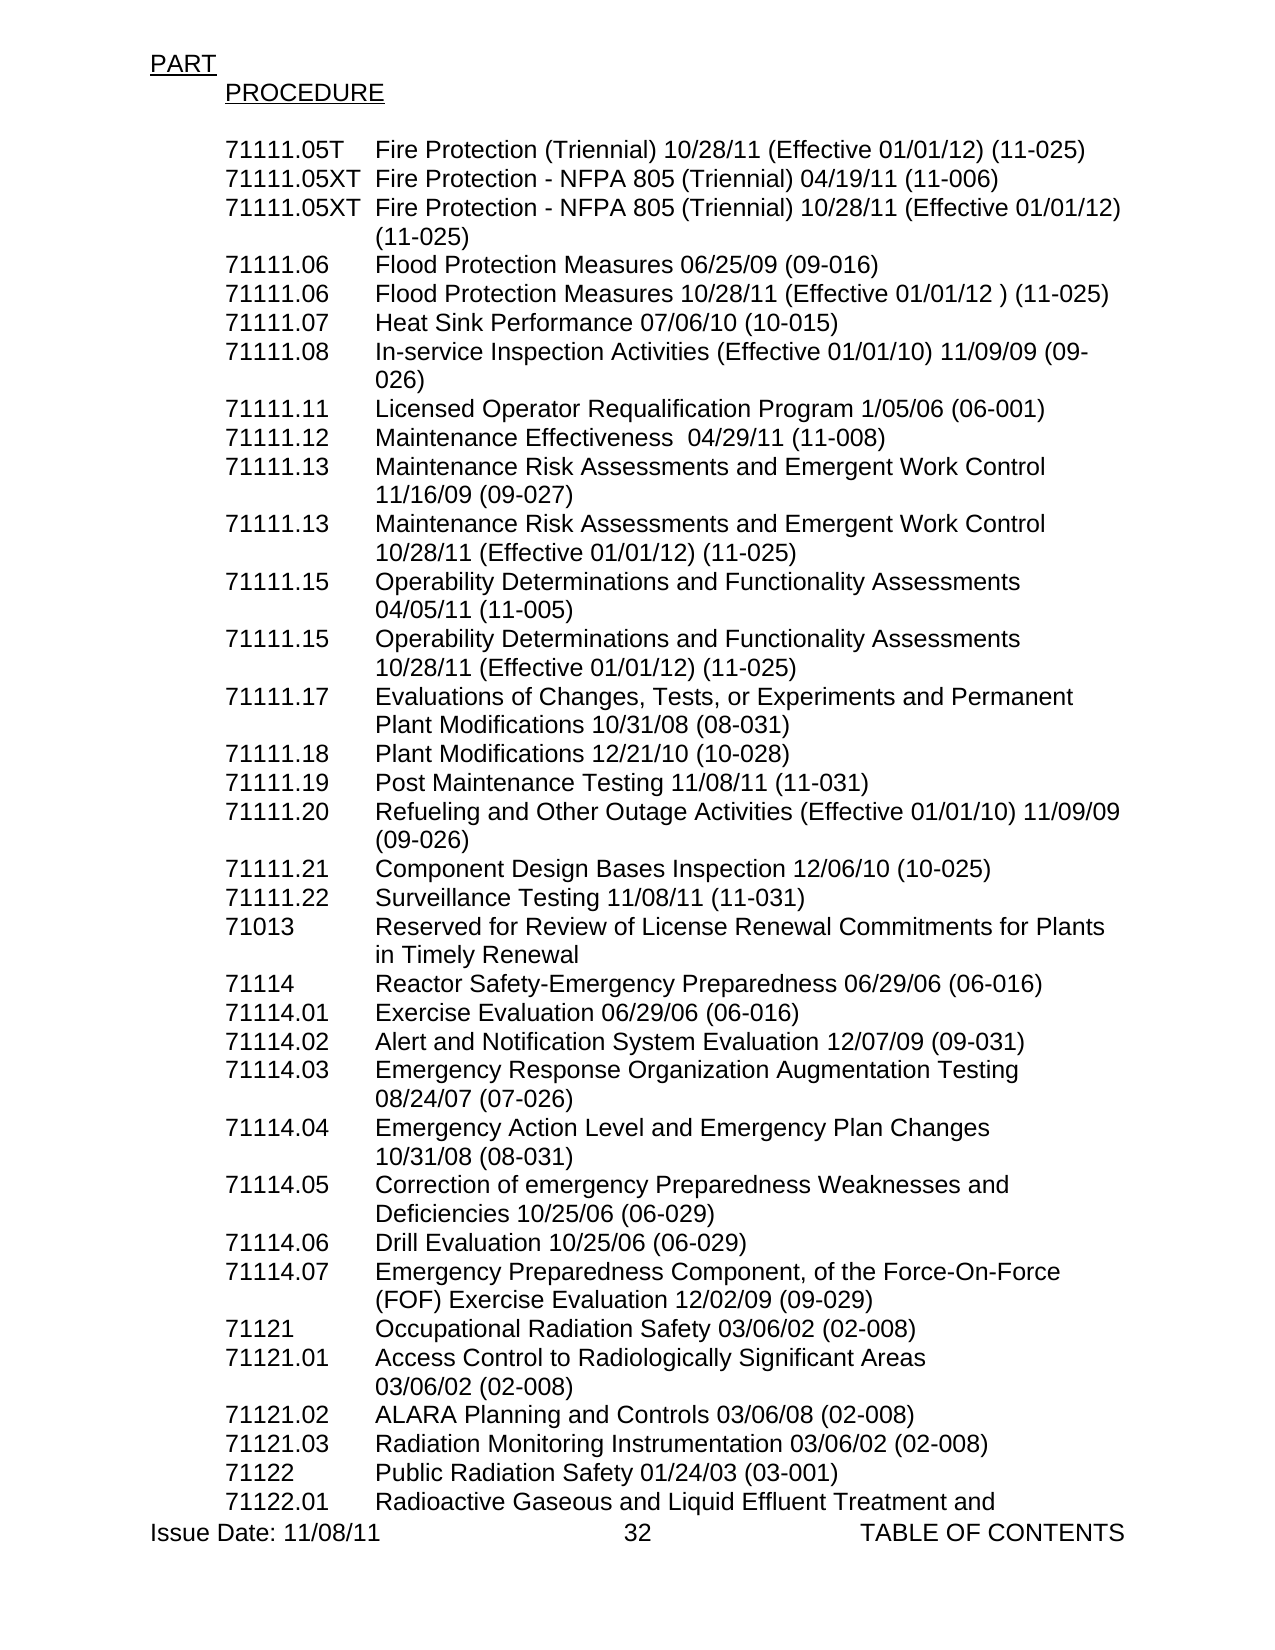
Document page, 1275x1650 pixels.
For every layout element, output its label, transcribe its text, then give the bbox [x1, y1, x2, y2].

text 71111.13 Maintenance Risk Assessments and Emergent Work Control [150, 452, 1125, 480]
text 71114.05 Correction of emergency Preparedness Weaknesses and [150, 1170, 1125, 1199]
text 71122.01 Radioactive Gaseous and Liquid Effluent Treatment and [150, 1487, 1125, 1515]
text 71111.19 Post Maintenance Testing 11/08/11 (11-031) [150, 768, 1125, 797]
text 03/06/02 (02-008) [150, 1372, 1125, 1400]
text Deficiencies 10/25/06 (06-029) [150, 1199, 1125, 1228]
text 71111.08 In-service Inspection Activities (Effective 01/01/10) 11/09/09 (09-026) [225, 337, 1125, 394]
text 71111.12 Maintenance Effectiveness 04/29/11 (11-008) [225, 423, 1125, 452]
text 71111.05XT Fire Protection - NFPA 805 (Triennial) 10/28/11 (Effective 01/01/12) (11-025) [150, 193, 1125, 250]
text 11/16/09 (09-027) [150, 480, 1125, 509]
text 71114.03 Emergency Response Organization Augmentation Testing [150, 1055, 1125, 1084]
text 71114.06 Drill Evaluation 10/25/06 (06-029) [150, 1228, 1125, 1257]
text 71114 Reactor Safety-Emergency Preparedness 06/29/06 (06-016) [150, 969, 1125, 998]
text 71111.18 Plant Modifications 12/21/10 (10-028) [150, 739, 1125, 768]
text 10/28/11 (Effective 01/01/12) (11-025) [150, 538, 1125, 567]
text 71013 Reserved for Review of License Renewal Commitments for Plants in Timely Renewal [225, 912, 1125, 969]
text 71111.21 Component Design Bases Inspection 12/06/10 (10-025) [225, 854, 1125, 883]
text 71111.06 Flood Protection Measures 06/25/09 (09-016) [150, 250, 1125, 279]
text 71121.01 Access Control to Radiologically Significant Areas [150, 1343, 1125, 1372]
text 71111.11 Licensed Operator Requalification Program 1/05/06 (06-001) [150, 394, 1125, 423]
text 71111.13 Maintenance Risk Assessments and Emergent Work Control [150, 509, 1125, 538]
text 71121 Occupational Radiation Safety 03/06/02 (02-008) [150, 1314, 1125, 1343]
text 71111.17 Evaluations of Changes, Tests, or Experiments and Permanent Plant Modifications 10/31/08 (08-031) [150, 682, 1125, 739]
text 71111.05T Fire Protection (Triennial) 10/28/11 (Effective 01/01/12) (11-025) [150, 135, 1125, 164]
text 71111.07 Heat Sink Performance 07/06/10 (10-015) [150, 308, 1125, 337]
text 71114.04 Emergency Action Level and Emergency Plan Changes [150, 1113, 1125, 1142]
text 71111.22 Surveillance Testing 11/08/11 (11-031) [150, 883, 1125, 912]
text 71114.01 Exercise Evaluation 06/29/06 (06-016) [150, 998, 1125, 1027]
text 71122 Public Radiation Safety 01/24/03 (03-001) [150, 1458, 1125, 1487]
text 71111.05XT Fire Protection - NFPA 805 (Triennial) 04/19/11 (11-006) [150, 164, 1125, 193]
text 71111.06 Flood Protection Measures 10/28/11 (Effective 01/01/12 ) (11-025) [150, 279, 1125, 308]
text 10/31/08 (08-031) [150, 1142, 1125, 1170]
text 71121.03 Radiation Monitoring Instrumentation 03/06/02 (02-008) [150, 1429, 1125, 1458]
text 71114.02 Alert and Notification System Evaluation 12/07/09 (09-031) [150, 1027, 1125, 1055]
text 71114.07 Emergency Preparedness Component, of the Force-On-Force (FOF) Exercise Evaluation 12/02/09 (09-029) [150, 1257, 1125, 1314]
text 71111.20 Refueling and Other Outage Activities (Effective 01/01/10) 11/09/09 (09-026) [225, 797, 1125, 854]
text 71111.15 Operability Determinations and Functionality Assessments 10/28/11 (Effective 01/01/12) (11-025) [150, 624, 1125, 682]
text 71121.02 ALARA Planning and Controls 03/06/08 (02-008) [150, 1400, 1125, 1429]
text 08/24/07 (07-026) [150, 1084, 1125, 1113]
text 71111.15 Operability Determinations and Functionality Assessments 04/05/11 (11-005) [150, 567, 1125, 624]
